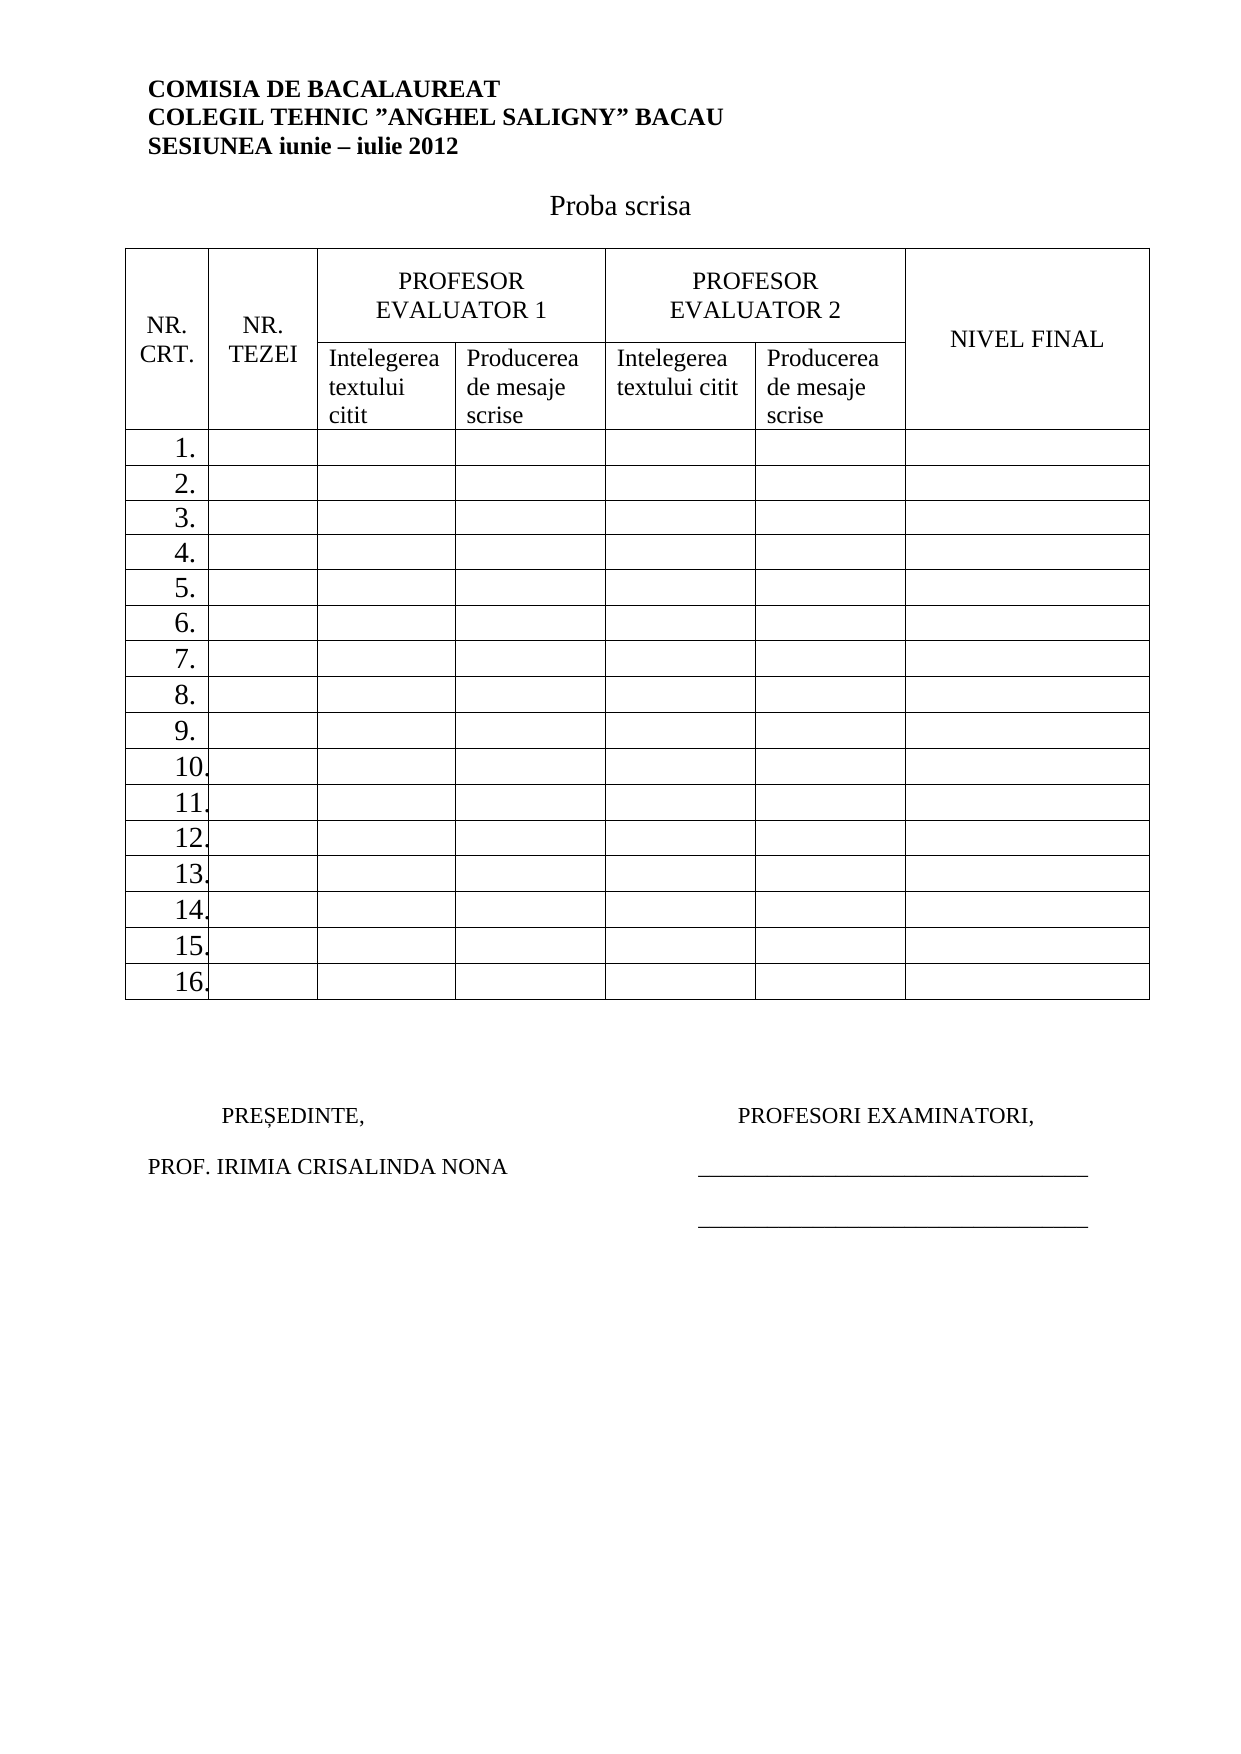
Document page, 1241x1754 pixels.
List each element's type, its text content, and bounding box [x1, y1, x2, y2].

table_cell [318, 606, 455, 640]
table_cell [456, 570, 605, 604]
table_cell [126, 964, 208, 999]
table_cell [756, 501, 905, 534]
table_cell [606, 430, 755, 465]
table_cell [318, 785, 455, 819]
table_cell [456, 606, 605, 640]
table_cell [209, 892, 317, 927]
table_cell [606, 677, 755, 712]
table_cell Intelegerea textului citit [318, 343, 455, 429]
table_cell [209, 713, 317, 748]
table_cell [456, 785, 605, 819]
table_cell [606, 821, 755, 855]
table_cell [906, 677, 1149, 712]
text __________________________________ [148, 1204, 1093, 1230]
table_cell [756, 641, 905, 676]
table_cell [456, 821, 605, 855]
table_cell [606, 713, 755, 748]
table_cell [318, 856, 455, 891]
table_cell [126, 606, 208, 640]
table_cell [756, 570, 905, 604]
table_cell [318, 570, 455, 604]
table_cell [606, 641, 755, 676]
text PREȘEDINTE, PROFESORI EXAMINATORI, [148, 1102, 1093, 1128]
table_cell [126, 749, 208, 784]
table_cell [906, 749, 1149, 784]
table_cell [906, 892, 1149, 927]
table_cell [456, 501, 605, 534]
table_cell [126, 785, 208, 819]
table_cell [606, 749, 755, 784]
text PROF. IRIMIA CRISALINDA NONA __________________________________ [148, 1153, 1093, 1179]
table_cell [318, 501, 455, 534]
table_cell Producerea de mesaje scrise [456, 343, 605, 429]
table_cell [606, 570, 755, 604]
table_cell [209, 677, 317, 712]
table_cell [456, 641, 605, 676]
table_cell [606, 785, 755, 819]
table_cell [126, 641, 208, 676]
table_cell [209, 641, 317, 676]
table_cell [209, 821, 317, 855]
table_cell [756, 892, 905, 927]
table_cell [606, 606, 755, 640]
table_cell [756, 785, 905, 819]
table_cell [756, 964, 905, 999]
table_cell [906, 856, 1149, 891]
table_cell [906, 928, 1149, 963]
table_cell [209, 570, 317, 604]
table_cell [318, 713, 455, 748]
table_cell [456, 535, 605, 569]
text Proba scrisa [148, 188, 1093, 222]
table_cell [606, 466, 755, 499]
table_cell [606, 535, 755, 569]
table_cell [126, 430, 208, 465]
table_cell [209, 856, 317, 891]
table_cell Intelegerea textului citit [606, 343, 755, 429]
table_cell [606, 964, 755, 999]
table_cell [318, 535, 455, 569]
table_cell [209, 501, 317, 534]
table_cell [906, 964, 1149, 999]
table_cell [318, 964, 455, 999]
table_cell [606, 892, 755, 927]
table_cell [756, 821, 905, 855]
table_cell [318, 641, 455, 676]
table_cell [456, 749, 605, 784]
table_cell [456, 928, 605, 963]
table_cell [209, 466, 317, 499]
table_cell [126, 856, 208, 891]
table_cell [126, 821, 208, 855]
table_cell [906, 501, 1149, 534]
table_cell [756, 466, 905, 499]
table_header NR. CRT. [126, 249, 208, 429]
table_cell [906, 430, 1149, 465]
table_cell [126, 501, 208, 534]
table_cell [906, 570, 1149, 604]
table_cell [318, 430, 455, 465]
table_cell [606, 501, 755, 534]
table_cell [906, 641, 1149, 676]
table_header PROFESOR EVALUATOR 2 [606, 249, 905, 342]
table_cell [209, 964, 317, 999]
table_cell [318, 928, 455, 963]
table_cell [126, 570, 208, 604]
table_cell [906, 713, 1149, 748]
table_cell [756, 856, 905, 891]
table_cell [209, 430, 317, 465]
table_cell [456, 964, 605, 999]
table_cell [456, 677, 605, 712]
table_cell [456, 466, 605, 499]
table_cell [209, 535, 317, 569]
table_cell [126, 713, 208, 748]
table_cell [606, 928, 755, 963]
table_cell [756, 749, 905, 784]
table_header NR. TEZEI [209, 249, 317, 429]
table_cell [756, 928, 905, 963]
table_cell [209, 606, 317, 640]
table_cell [906, 821, 1149, 855]
table_cell [318, 466, 455, 499]
table_cell [209, 749, 317, 784]
table_cell [756, 713, 905, 748]
table_cell [126, 535, 208, 569]
table_cell [756, 606, 905, 640]
table_cell [318, 749, 455, 784]
table_cell [756, 535, 905, 569]
table_cell [906, 466, 1149, 499]
table_cell [456, 430, 605, 465]
table_cell [318, 677, 455, 712]
table_cell [906, 535, 1149, 569]
table_cell [209, 785, 317, 819]
table_header PROFESOR EVALUATOR 1 [318, 249, 605, 342]
table_cell [126, 892, 208, 927]
table_cell [318, 892, 455, 927]
table_cell [456, 892, 605, 927]
table_cell [126, 466, 208, 499]
table_cell [126, 677, 208, 712]
table_cell [906, 606, 1149, 640]
table_cell [756, 430, 905, 465]
table_cell [126, 928, 208, 963]
table_cell [456, 713, 605, 748]
table_cell Producerea de mesaje scrise [756, 343, 905, 429]
table_cell [756, 677, 905, 712]
table_cell [209, 928, 317, 963]
table_cell [606, 856, 755, 891]
table_cell [456, 856, 605, 891]
table_cell [318, 821, 455, 855]
table_header NIVEL FINAL [906, 249, 1149, 429]
table_cell [906, 785, 1149, 819]
